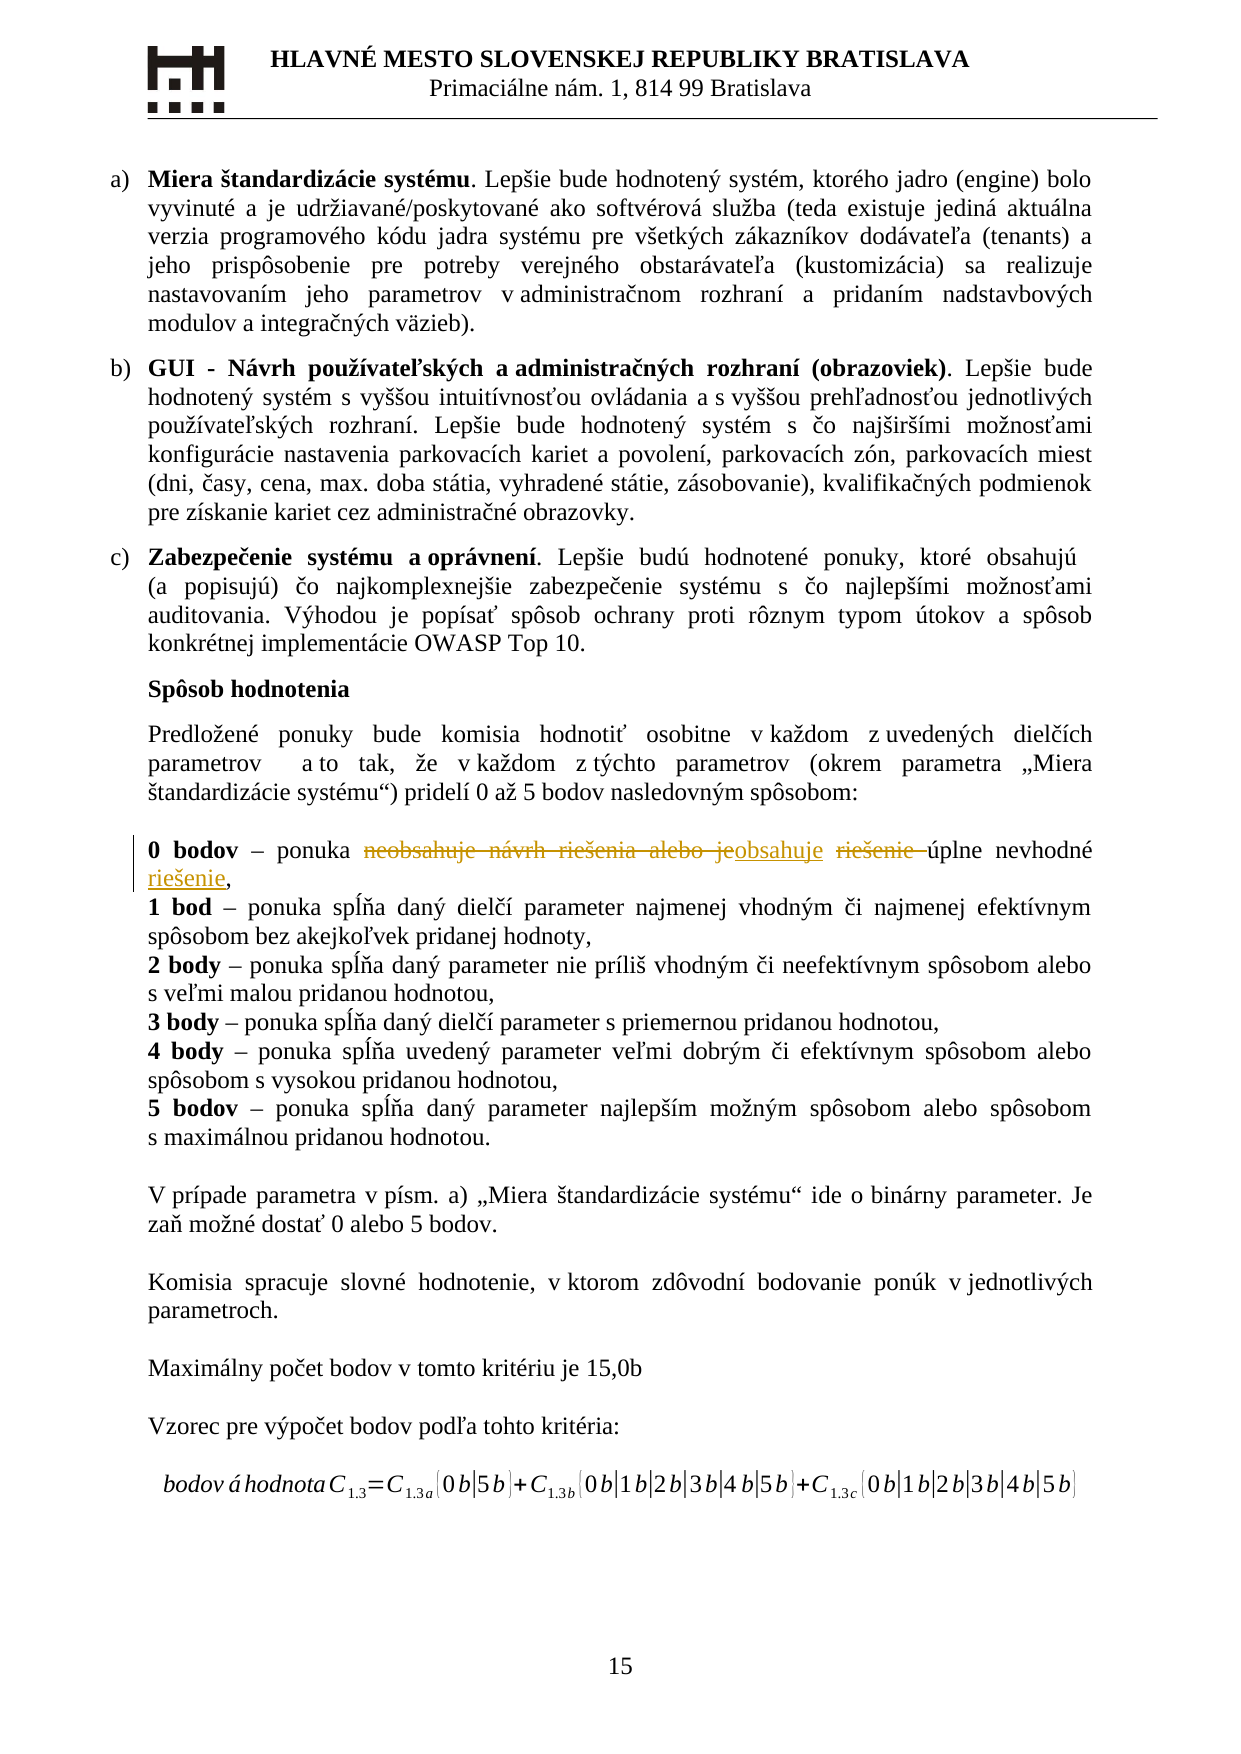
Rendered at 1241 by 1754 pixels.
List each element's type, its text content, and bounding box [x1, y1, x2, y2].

text Komisia spracuje slovné hodnotenie, v ktorom zdôvodní bodovanie ponúk v jednotlivých parametroch. [148, 1267, 1093, 1324]
text Spôsob hodnotenia [148, 674, 1093, 703]
picture [147, 46, 225, 113]
text Vzorec pre výpočet bodov podľa tohto kritéria: [148, 1411, 1093, 1440]
list GUI - Návrh používateľských a administračných rozhraní (obrazoviek). Lepšie bude hodnotený systém s vyššou intuitívnosťou ovládania a s vyššou prehľadnosťou jednotlivých používateľských rozhraní. Lepšie bude hodnotený systém s čo najširšími možnosťami konfigurácie nastavenia parkovacích kariet a povolení, parkovacích zón, parkovacích miest (dni, časy, cena, max. doba státia, vyhradené státie, zásobovanie), kvalifikačných podmienok pre získanie kariet cez administračné obrazovky. [110, 353, 1093, 526]
list 2 body – ponuka spĺňa daný parameter nie príliš vhodným či neefektívnym spôsobom alebo s veľmi malou pridanou hodnotou, [148, 950, 1093, 1007]
list Miera štandardizácie systému. Lepšie bude hodnotený systém, ktorého jadro (engine) bolo vyvinuté a je udržiavané/poskytované ako softvérová služba (teda existuje jediná aktuálna verzia programového kódu jadra systému pre všetkých zákazníkov dodávateľa (tenants) a jeho prispôsobenie pre potreby verejného obstarávateľa (kustomizácia) sa realizuje nastavovaním jeho parametrov v administračnom rozhraní a pridaním nadstavbových modulov a integračných väzieb). [110, 164, 1093, 336]
list 4 body – ponuka spĺňa uvedený parameter veľmi dobrým či efektívnym spôsobom alebo spôsobom s vysokou pridanou hodnotou, [148, 1036, 1093, 1093]
text Predložené ponuky bude komisia hodnotiť osobitne v každom z uvedených dielčích parametrov a to tak, že v každom z týchto parametrov (okrem parametra „Miera štandardizácie systému“) pridelí 0 až 5 bodov nasledovným spôsobom: [148, 719, 1093, 806]
list 5 bodov – ponuka spĺňa daný parameter najlepším možným spôsobom alebo spôsobom s maximálnou pridanou hodnotou. [148, 1093, 1093, 1151]
list Zabezpečenie systému a oprávnení. Lepšie budú hodnotené ponuky, ktoré obsahujú (a popisujú) čo najkomplexnejšie zabezpečenie systému s čo najlepšími možnosťami auditovania. Výhodou je popísať spôsob ochrany proti rôznym typom útokov a spôsob konkrétnej implementácie OWASP Top 10. [110, 542, 1093, 657]
text V prípade parametra v písm. a) „Miera štandardizácie systému“ ide o binárny parameter. Je zaň možné dostať 0 alebo 5 bodov. [148, 1180, 1093, 1238]
text Maximálny počet bodov v tomto kritériu je 15,0b [148, 1353, 1093, 1382]
list 1 bod – ponuka spĺňa daný dielčí parameter najmenej vhodným či najmenej efektívnym spôsobom bez akejkoľvek pridanej hodnoty, [148, 892, 1093, 950]
list 0 bodov – ponuka úplne nevhodné, [148, 835, 1093, 892]
list 3 body – ponuka spĺňa daný dielčí parameter s priemernou pridanou hodnotou, [148, 1007, 1093, 1036]
